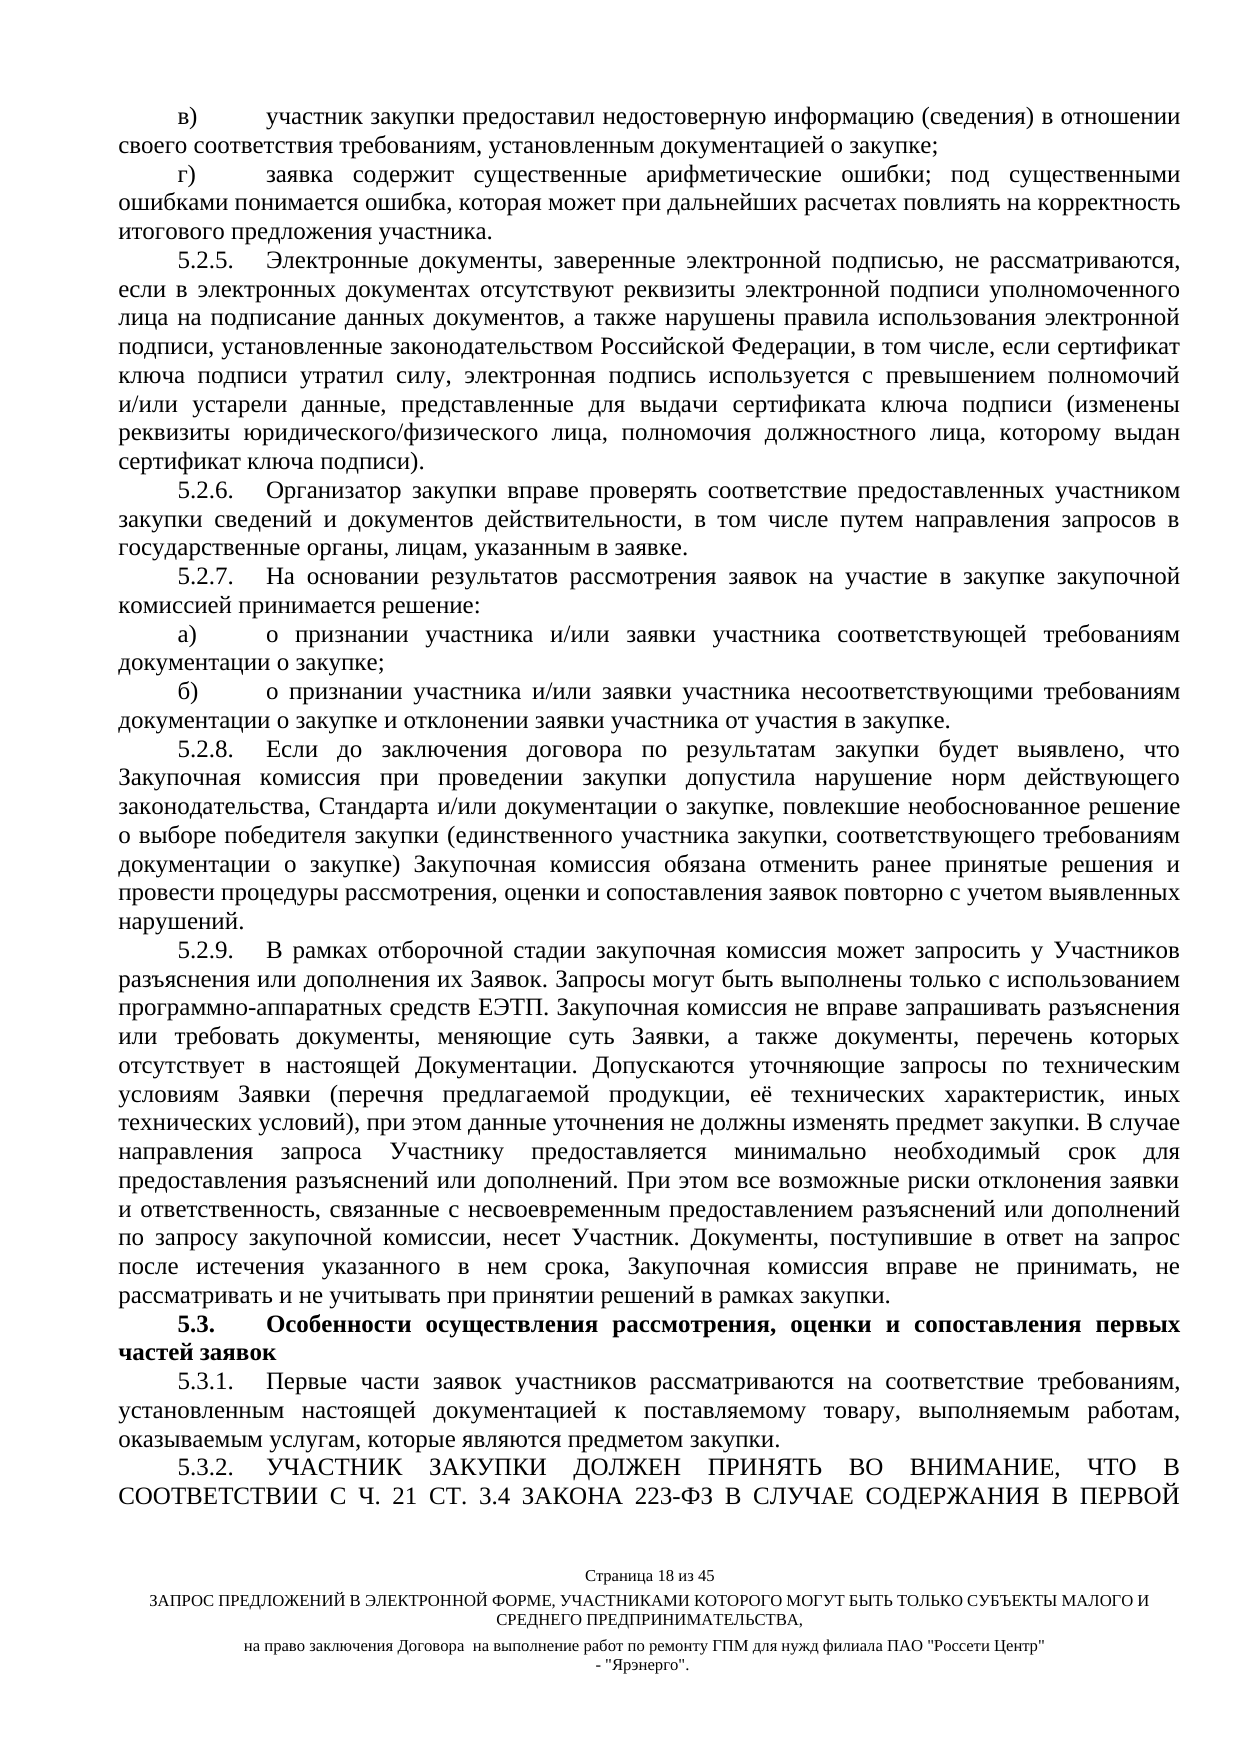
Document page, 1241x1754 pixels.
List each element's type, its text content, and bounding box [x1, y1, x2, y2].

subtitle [118, 1452, 1181, 1510]
subtitle Электронные документы, заверенные электронной подписью, не рассматриваются, если в электронных документах отсутствуют реквизиты электронной подписи уполномоченного лица на подписание данных документов, а также нарушены правила использования электронной подписи, установленные законодательством Российской Федерации, в том числе, если сертификат ключа подписи утратил силу, электронная подпись используется с превышением полномочий и/или устарели данные, представленные для выдачи сертификата ключа подписи (изменены реквизиты юридического/физического лица, полномочия должностного лица, которому выдан сертификат ключа подписи). [118, 245, 1181, 475]
subtitle В рамках отборочной стадии закупочная комиссия может запросить у Участников разъяснения или дополнения их Заявок. Запросы могут быть выполнены только с использованием программно-аппаратных средств ЕЭТП. Закупочная комиссия не вправе запрашивать разъяснения или требовать документы, меняющие суть Заявки, а также документы, перечень которых отсутствует в настоящей Документации. Допускаются уточняющие запросы по техническим условиям Заявки (перечня предлагаемой продукции, её технических характеристик, иных технических условий), при этом данные уточнения не должны изменять предмет закупки. В случае направления запроса Участнику предоставляется минимально необходимый срок для предоставления разъяснений или дополнений. При этом все возможные риски отклонения заявки и ответственность, связанные с несвоевременным предоставлением разъяснений или дополнений по запросу закупочной комиссии, несет Участник. Документы, поступившие в ответ на запрос после истечения указанного в нем срока, Закупочная комиссия вправе не принимать, не рассматривать и не учитывать при принятии решений в рамках закупки. [118, 935, 1181, 1309]
subtitle о признании участника и/или заявки участника несоответствующими требованиям документации о закупке и отклонении заявки участника от участия в закупке. [118, 676, 1181, 734]
subtitle Первые части заявок участников рассматриваются на соответствие требованиям, установленным настоящей документацией к поставляемому товару, выполняемым работам, оказываемым услугам, которые являются предметом закупки. [118, 1366, 1181, 1452]
subtitle о признании участника и/или заявки участника соответствующей требованиям документации о закупке; [118, 619, 1181, 676]
list участник закупки предоставил недостоверную информацию (сведения) в отношении своего соответствия требованиям, установленным документацией о закупке; [118, 101, 1181, 159]
subtitle Особенности осуществления рассмотрения, оценки и сопоставления первых частей заявок [118, 1309, 1181, 1366]
list заявка содержит существенные арифметические ошибки; под существенными ошибками понимается ошибка, которая может при дальнейших расчетах повлиять на корректность итогового предложения участника. [118, 159, 1181, 245]
subtitle Организатор закупки вправе проверять соответствие предоставленных участником закупки сведений и документов действительности, в том числе путем направления запросов в государственные органы, лицам, указанным в заявке. [118, 475, 1181, 561]
subtitle На основании результатов рассмотрения заявок на участие в закупке закупочной комиссией принимается решение: [118, 561, 1181, 619]
subtitle Если до заключения договора по результатам закупки будет выявлено, что Закупочная комиссия при проведении закупки допустила нарушение норм действующего законодательства, Стандарта и/или документации о закупке, повлекшие необоснованное решение о выборе победителя закупки (единственного участника закупки, соответствующего требованиям документации о закупке) Закупочная комиссия обязана отменить ранее принятые решения и провести процедуры рассмотрения, оценки и сопоставления заявок повторно с учетом выявленных нарушений. [118, 734, 1181, 935]
